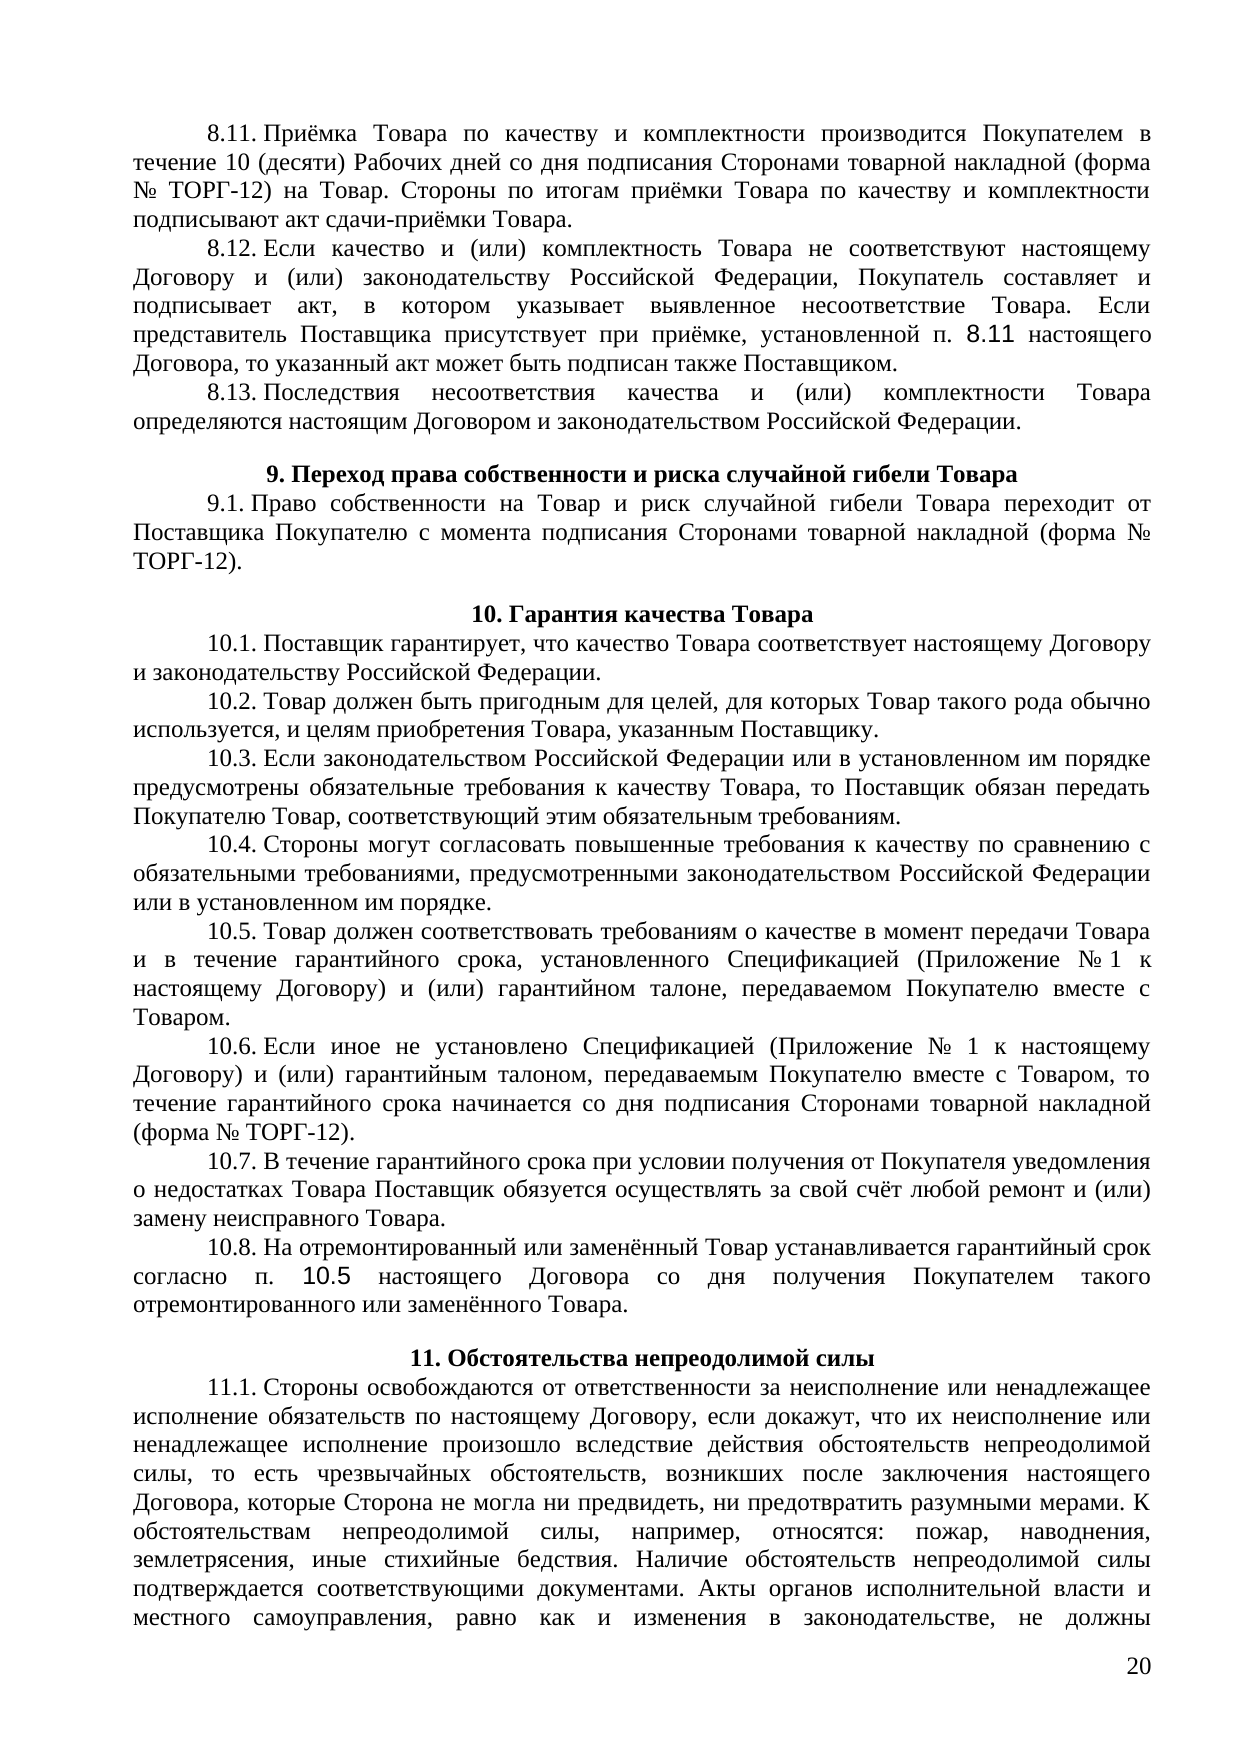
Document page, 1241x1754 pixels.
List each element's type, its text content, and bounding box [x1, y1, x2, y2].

list Если иное не установлено Спецификацией (Приложение № 1 к настоящему Договору) и (или) гарантийным талоном, передаваемым Покупателю вместе с Товаром, то течение гарантийного срока начинается со дня подписания Сторонами товарной накладной (форма № ТОРГ-12). [133, 1031, 1152, 1146]
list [133, 1372, 1152, 1631]
list Если качество и (или) комплектность Товара не соответствуют настоящему Договору и (или) законодательству Российской Федерации, Покупатель составляет и подписывает акт, в котором указывает выявленное несоответствие Товара. Если представитель Поставщика присутствует при приёмке, установленной п. 8.11 настоящего Договора, то указанный акт может быть подписан также Поставщиком. [133, 233, 1152, 377]
list Обстоятельства непреодолимой силы [133, 1343, 1152, 1372]
list На отремонтированный или заменённый Товар устанавливается гарантийный срок согласно п. 10.5 настоящего Договора со дня получения Покупателем такого отремонтированного или заменённого Товара. [133, 1232, 1152, 1318]
list Товар должен соответствовать требованиям о качестве в момент передачи Товара и в течение гарантийного срока, установленного Спецификацией (Приложение № 1 к настоящему Договору) и (или) гарантийном талоне, передаваемом Покупателю вместе с Товаром. [133, 916, 1152, 1031]
list Товар должен быть пригодным для целей, для которых Товар такого рода обычно используется, и целям приобретения Товара, указанным Поставщику. [133, 686, 1152, 743]
list Если законодательством Российской Федерации или в установленном им порядке предусмотрены обязательные требования к качеству Товара, то Поставщик обязан передать Покупателю Товар, соответствующий этим обязательным требованиям. [133, 743, 1152, 829]
list Приёмка Товара по качеству и комплектности производится Покупателем в течение 10 (десяти) Рабочих дней со дня подписания Сторонами товарной накладной (форма № ТОРГ-12) на Товар. Стороны по итогам приёмки Товара по качеству и комплектности подписывают акт сдачи-приёмки Товара. [133, 118, 1152, 233]
list В течение гарантийного срока при условии получения от Покупателя уведомления о недостатках Товара Поставщик обязуется осуществлять за свой счёт любой ремонт и (или) замену неисправного Товара. [133, 1146, 1152, 1232]
list Право собственности на Товар и риск случайной гибели Товара переходит от Поставщика Покупателю с момента подписания Сторонами товарной накладной (форма № ТОРГ-12). [133, 488, 1152, 574]
list Стороны могут согласовать повышенные требования к качеству по сравнению с обязательными требованиями, предусмотренными законодательством Российской Федерации или в установленном им порядке. [133, 829, 1152, 916]
list Поставщик гарантирует, что качество Товара соответствует настоящему Договору и законодательству Российской Федерации. [133, 628, 1152, 686]
list Переход права собственности и риска случайной гибели Товара [133, 459, 1152, 488]
list Гарантия качества Товара [133, 599, 1152, 628]
list Последствия несоответствия качества и (или) комплектности Товара определяются настоящим Договором и законодательством Российской Федерации. [133, 377, 1152, 434]
